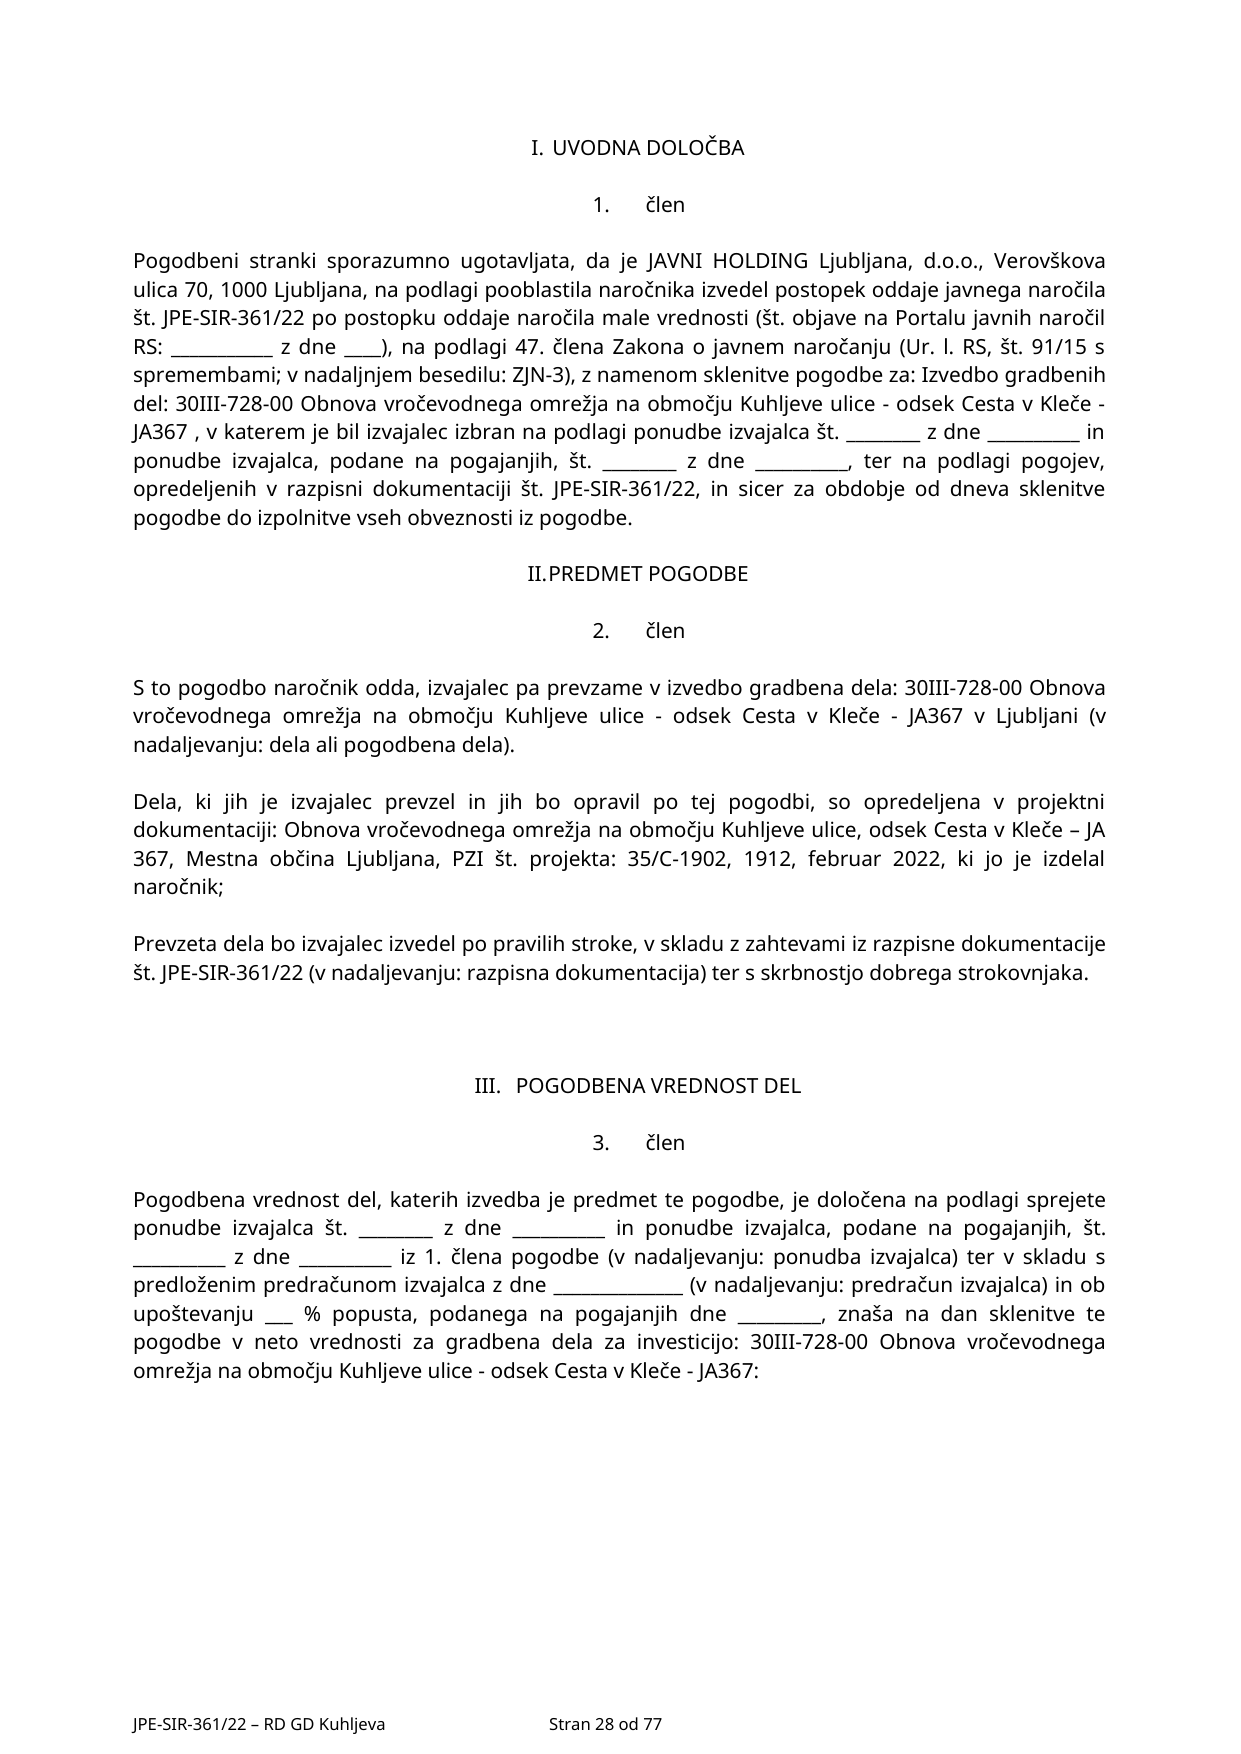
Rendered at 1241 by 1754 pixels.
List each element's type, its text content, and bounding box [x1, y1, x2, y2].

text S to pogodbo naročnik odda, izvajalec pa prevzame v izvedbo gradbena dela: 30III-728-00 Obnova vročevodnega omrežja na območju Kuhljeve ulice - odsek Cesta v Kleče - JA367 v Ljubljani (v nadaljevanju: dela ali pogodbena dela). [133, 673, 1107, 758]
text Dela, ki jih je izvajalec prevzel in jih bo opravil po tej pogodbi, so opredeljena v projektni dokumentaciji: Obnova vročevodnega omrežja na območju Kuhljeve ulice, odsek Cesta v Kleče – JA 367, Mestna občina Ljubljana, PZI št. projekta: 35/C-1902, 1912, februar 2022, ki jo je izdelal naročnik; [133, 787, 1107, 901]
list člen [170, 190, 1107, 218]
text Prevzeta dela bo izvajalec izvedel po pravilih stroke, v skladu z zahtevami iz razpisne dokumentacije št. JPE-SIR-361/22 (v nadaljevanju: razpisna dokumentacija) ter s skrbnostjo dobrega strokovnjaka. [133, 929, 1107, 986]
list UVODNA DOLOČBA [168, 133, 1107, 161]
text Pogodbena vrednost del, katerih izvedba je predmet te pogodbe, je določena na podlagi sprejete ponudbe izvajalca št. ________ z dne __________ in ponudbe izvajalca, podane na pogajanjih, št. __________ z dne __________ iz 1. člena pogodbe (v nadaljevanju: ponudba izvajalca) ter v skladu s predloženim predračunom izvajalca z dne ______________ (v nadaljevanju: predračun izvajalca) in ob upoštevanju ___ % popusta, podanega na pogajanjih dne _________, znaša na dan sklenitve te pogodbe v neto vrednosti za gradbena dela za investicijo: 30III-728-00 Obnova vročevodnega omrežja na območju Kuhljeve ulice - odsek Cesta v Kleče - JA367: [133, 1185, 1107, 1384]
list člen [170, 1128, 1107, 1157]
list PREDMET POGODBE [168, 559, 1107, 588]
list POGODBENA VREDNOST DEL [168, 1071, 1107, 1100]
text Pogodbeni stranki sporazumno ugotavljata, da je JAVNI HOLDING Ljubljana, d.o.o., Verovškova ulica 70, 1000 Ljubljana, na podlagi pooblastila naročnika izvedel postopek oddaje javnega naročila št. JPE-SIR-361/22 po postopku oddaje naročila male vrednosti (št. objave na Portalu javnih naročil RS: ___________ z dne ____), na podlagi 47. člena Zakona o javnem naročanju (Ur. l. RS, št. 91/15 s spremembami; v nadaljnjem besedilu: ZJN-3), z namenom sklenitve pogodbe za: Izvedbo gradbenih del: 30III-728-00 Obnova vročevodnega omrežja na območju Kuhljeve ulice - odsek Cesta v Kleče - JA367 , v katerem je bil izvajalec izbran na podlagi ponudbe izvajalca št. ________ z dne __________ in ponudbe izvajalca, podane na pogajanjih, št. ________ z dne __________, ter na podlagi pogojev, opredeljenih v razpisni dokumentaciji št. JPE-SIR-361/22, in sicer za obdobje od dneva sklenitve pogodbe do izpolnitve vseh obveznosti iz pogodbe. [133, 247, 1107, 531]
list člen [170, 616, 1107, 645]
